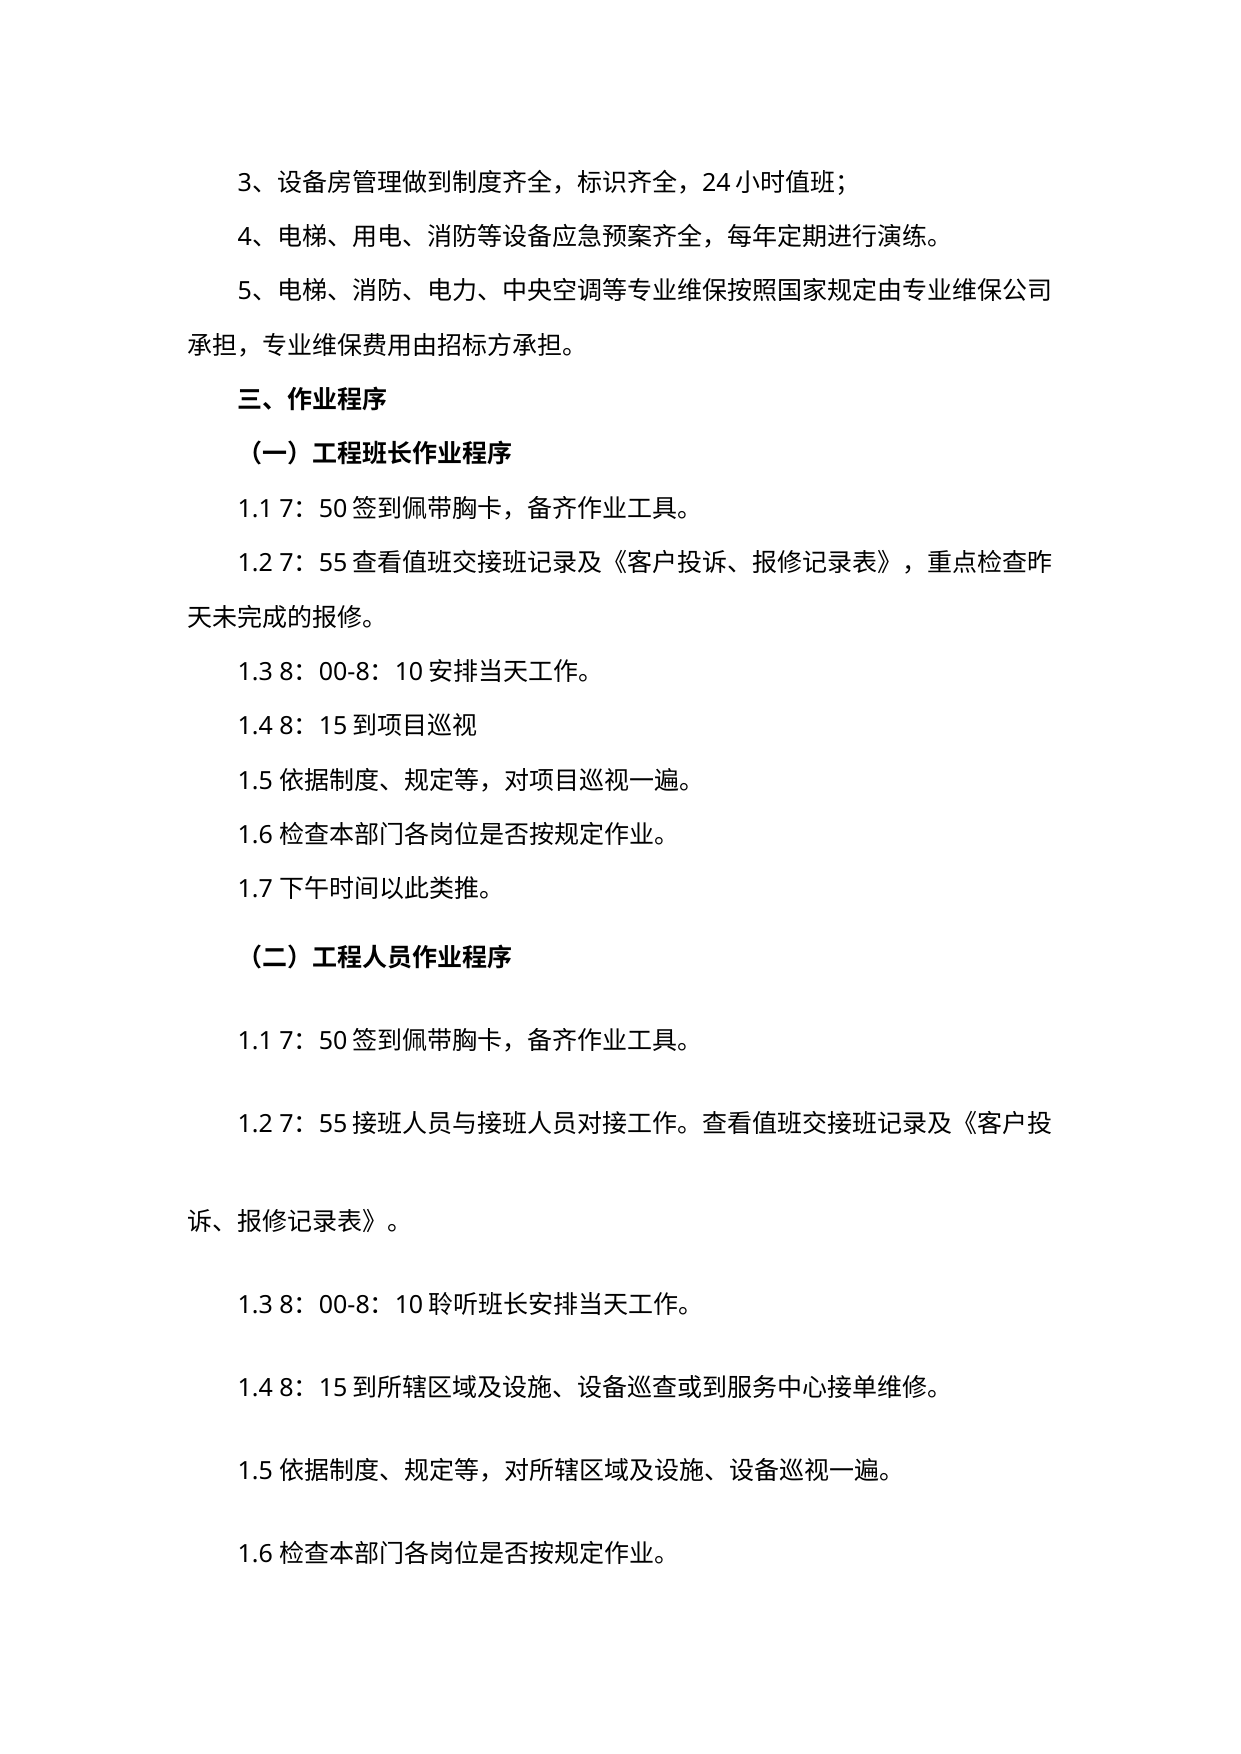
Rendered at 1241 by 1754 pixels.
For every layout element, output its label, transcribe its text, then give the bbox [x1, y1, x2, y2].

text 1.2 7：55接班人员与接班人员对接工作。查看值班交接班记录及《客户投诉、报修记录表》。 [187, 1089, 1053, 1252]
text 1.3 8：00-8：10安排当天工作。 [187, 651, 1053, 688]
text 3、设备房管理做到制度齐全，标识齐全，24小时值班； [187, 162, 1053, 198]
text 1.4 8：15到项目巡视 [187, 706, 1053, 742]
text 1.7 下午时间以此类推。 [187, 869, 1053, 905]
text 1.1 7：50签到佩带胸卡，备齐作业工具。 [187, 488, 1053, 524]
text 1.2 7：55查看值班交接班记录及《客户投诉、报修记录表》，重点检查昨天未完成的报修。 [187, 543, 1053, 633]
text 4、电梯、用电、消防等设备应急预案齐全，每年定期进行演练。 [187, 216, 1053, 253]
text 三、作业程序 [187, 379, 1053, 416]
text 1.3 8：00-8：10聆听班长安排当天工作。 [187, 1270, 1053, 1335]
text （二）工程人员作业程序 [187, 923, 1053, 988]
text 1.5 依据制度、规定等，对所辖区域及设施、设备巡视一遍。 [187, 1436, 1053, 1501]
text 1.6 检查本部门各岗位是否按规定作业。 [187, 1519, 1053, 1584]
text 5、电梯、消防、电力、中央空调等专业维保按照国家规定由专业维保公司承担，专业维保费用由招标方承担。 [187, 271, 1053, 361]
text （一）工程班长作业程序 [187, 434, 1053, 470]
text 1.1 7：50签到佩带胸卡，备齐作业工具。 [187, 1006, 1053, 1071]
text 1.5 依据制度、规定等，对项目巡视一遍。 [187, 760, 1053, 796]
text 1.4 8：15到所辖区域及设施、设备巡查或到服务中心接单维修。 [187, 1353, 1053, 1418]
text 1.6 检查本部门各岗位是否按规定作业。 [187, 814, 1053, 851]
